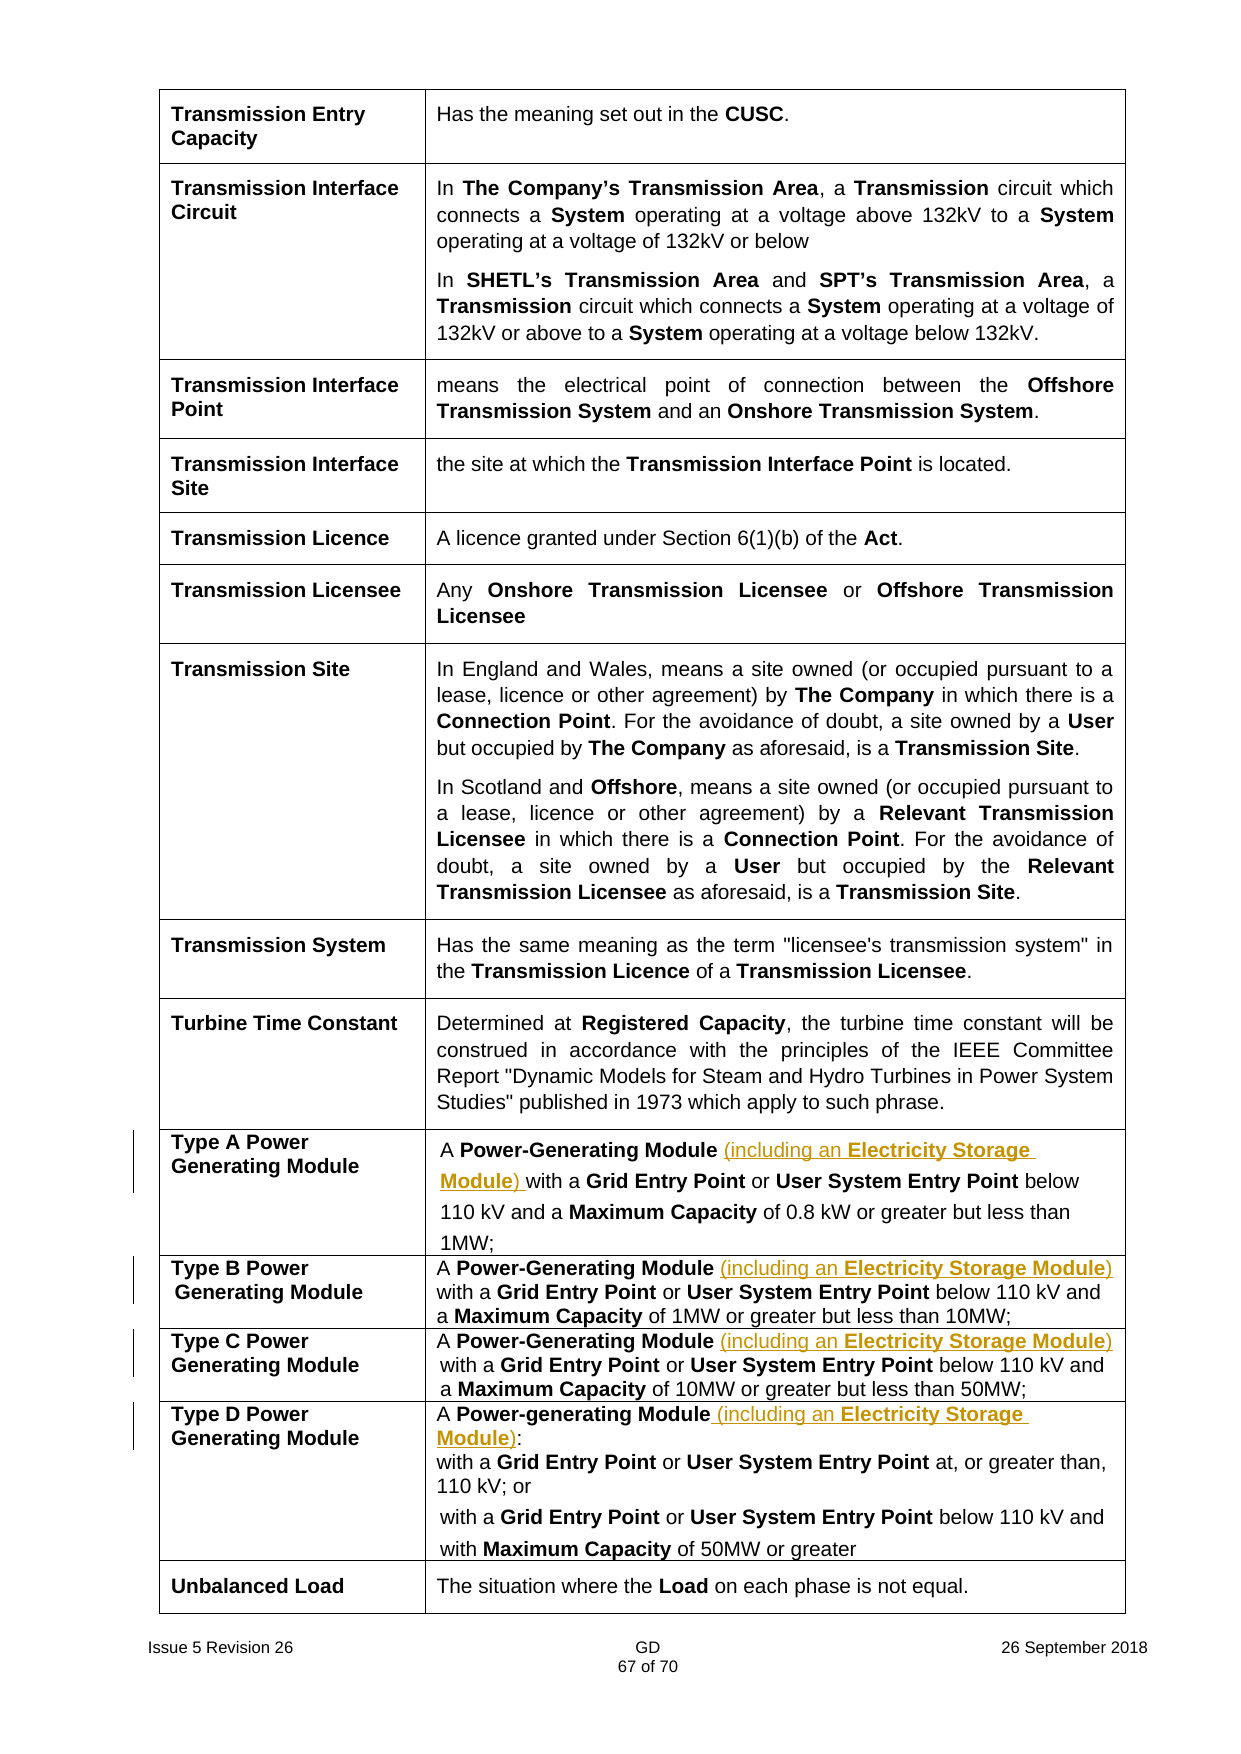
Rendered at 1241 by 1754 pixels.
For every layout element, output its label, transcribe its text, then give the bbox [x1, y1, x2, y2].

table_cell Transmission Interface Circuit [160, 164, 425, 359]
table_cell Type B Power Generating Module [160, 1256, 425, 1328]
table_cell Type A Power Generating Module [160, 1130, 425, 1255]
table_cell Turbine Time Constant [160, 999, 425, 1129]
table_cell Type D Power Generating Module [160, 1402, 425, 1560]
table_cell Transmission Entry Capacity [160, 90, 425, 163]
table_cell A Power-Generating Module with a Grid Entry Point or User System Entry Point below 110 kV and a Maximum Capacity of 10MW or greater but less than 50MW; [426, 1329, 1125, 1401]
table_cell Any Onshore Transmission Licensee or Offshore Transmission Licensee [426, 565, 1125, 643]
table_cell A licence granted under Section 6(1)(b) of the Act. [426, 513, 1125, 564]
table_cell Transmission System [160, 920, 425, 998]
table_cell Type C Power Generating Module [160, 1329, 425, 1401]
table_cell Has the meaning set out in the CUSC. [426, 90, 1125, 163]
table_cell In The Company’s Transmission Area, a Transmission circuit which connects a System operating at a voltage above 132kV to a System operating at a voltage of 132kV or below In SHETL’s Transmission Area and SPT’s Transmission Area, a Transmission circuit which connects a System operating at a voltage of 132kV or above to a System operating at a voltage below 132kV. [426, 164, 1125, 359]
table_cell In England and Wales, means a site owned (or occupied pursuant to a lease, licence or other agreement) by The Company in which there is a Connection Point. For the avoidance of doubt, a site owned by a User but occupied by The Company as aforesaid, is a Transmission Site. In Scotland and Offshore, means a site owned (or occupied pursuant to a lease, licence or other agreement) by a Relevant Transmission Licensee in which there is a Connection Point. For the avoidance of doubt, a site owned by a User but occupied by the Relevant Transmission Licensee as aforesaid, is a Transmission Site. [426, 644, 1125, 919]
table_cell means the electrical point of connection between the Offshore Transmission System and an Onshore Transmission System. [426, 360, 1125, 438]
table_cell the site at which the Transmission Interface Point is located. [426, 439, 1125, 512]
table_cell Has the same meaning as the term "licensee's transmission system" in the Transmission Licence of a Transmission Licensee. [426, 920, 1125, 998]
table_cell Transmission Interface Site [160, 439, 425, 512]
table_cell Unbalanced Load [160, 1561, 425, 1613]
table_cell Transmission Site [160, 644, 425, 919]
table_cell A Power-generating Module: with a Grid Entry Point or User System Entry Point at, or greater than, 110 kV; or with a Grid Entry Point or User System Entry Point below 110 kV and with Maximum Capacity of 50MW or greater [426, 1402, 1125, 1560]
table_cell Transmission Licence [160, 513, 425, 564]
table_cell A Power-Generating Module with a Grid Entry Point or User System Entry Point below 110 kV and a Maximum Capacity of 0.8 kW or greater but less than 1MW; [426, 1130, 1125, 1255]
table_cell The situation where the Load on each phase is not equal. [426, 1561, 1125, 1613]
table_cell A Power-Generating Module with a Grid Entry Point or User System Entry Point below 110 kV and a Maximum Capacity of 1MW or greater but less than 10MW; [426, 1256, 1125, 1328]
table_cell Transmission Licensee [160, 565, 425, 643]
table_cell Transmission Interface Point [160, 360, 425, 438]
table_cell Determined at Registered Capacity, the turbine time constant will be construed in accordance with the principles of the IEEE Committee Report "Dynamic Models for Steam and Hydro Turbines in Power System Studies" published in 1973 which apply to such phrase. [426, 999, 1125, 1129]
